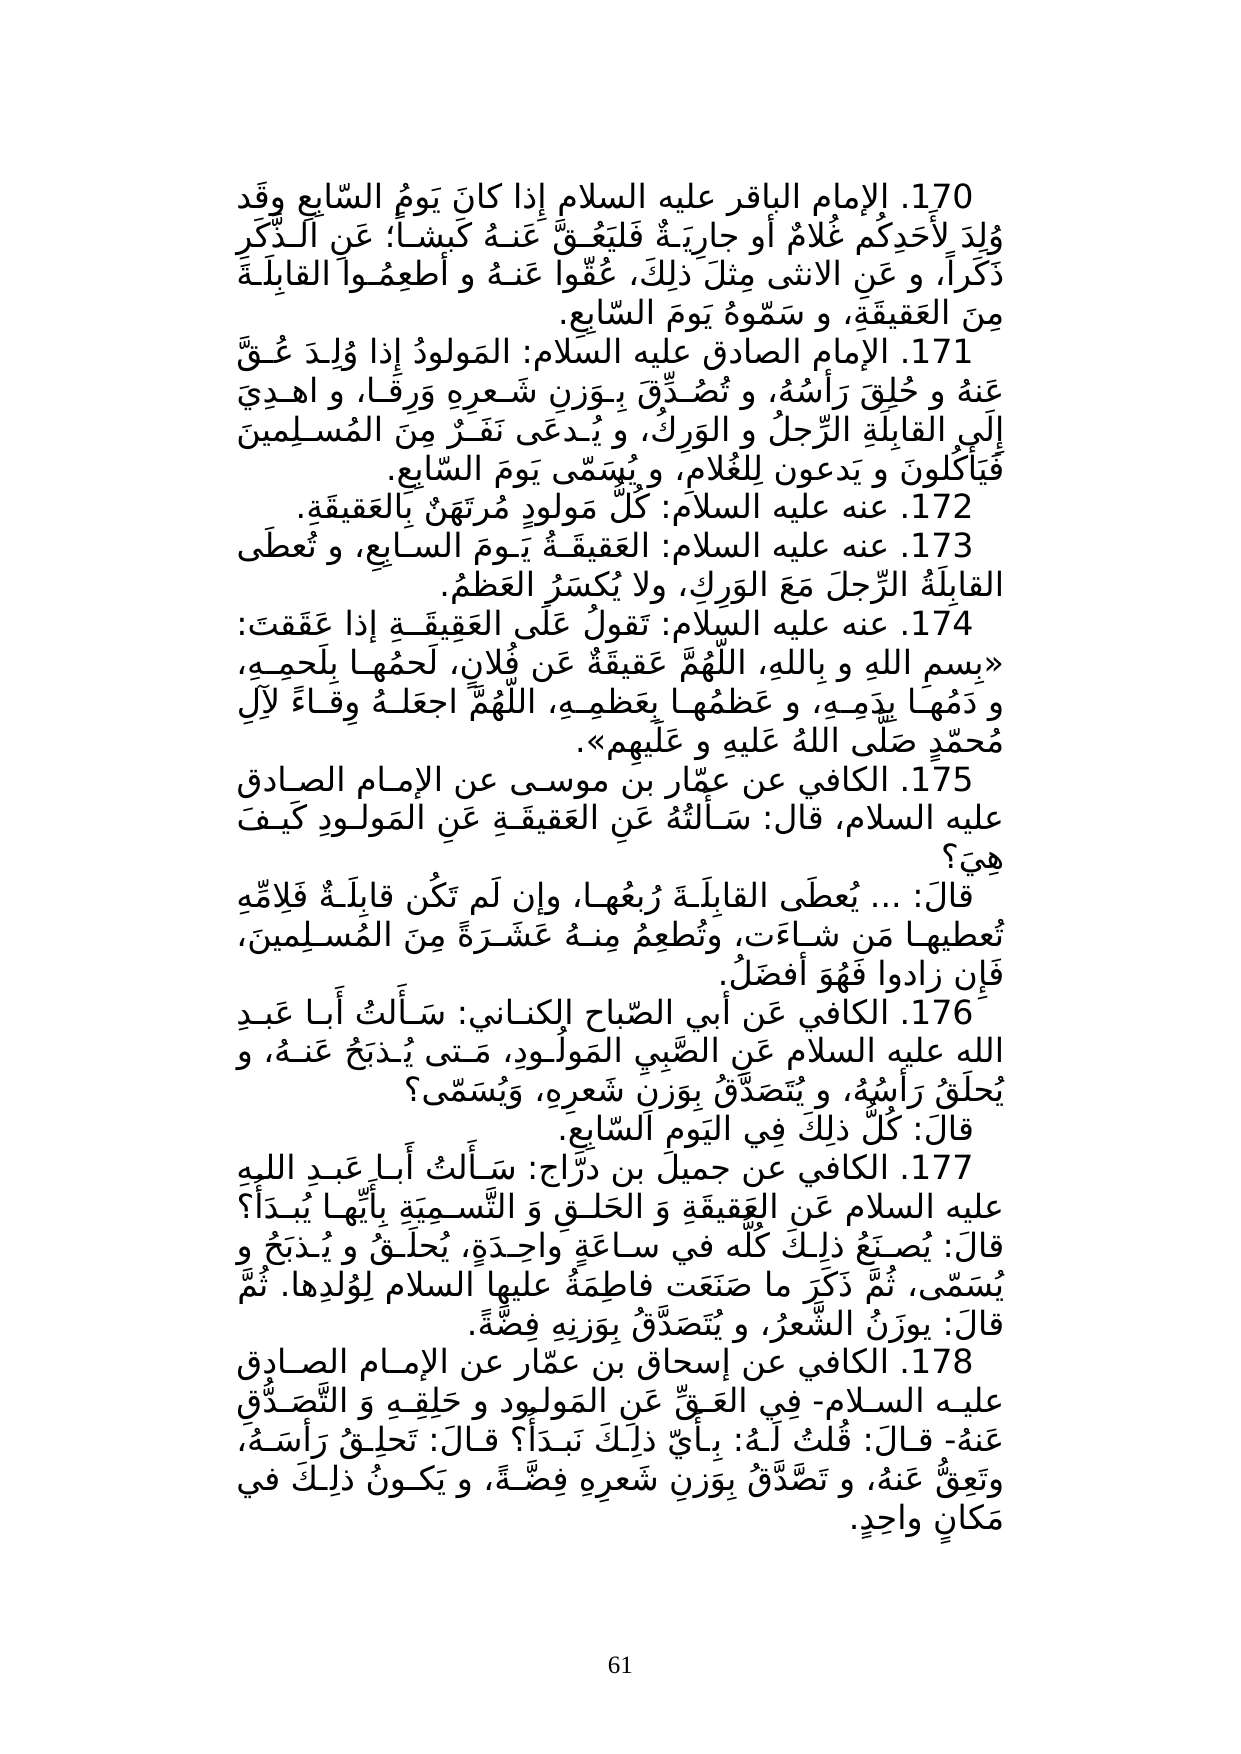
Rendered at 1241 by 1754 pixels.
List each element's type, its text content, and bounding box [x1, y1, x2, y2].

text 175. الكافي عن عمّار بن موسى عن الإمام الصادق عليه السلام، قال: سَأَلتُهُ عَنِ العَقيقَةِ عَنِ المَولودِ كَيفَ هِيَ؟ [236, 760, 1004, 877]
text 178. الكافي عن إسحاق بن عمّار عن الإمام الصادق عليه السلام- فِي العَقِّ عَنِ المَولود و حَلِقِهِ وَ التَّصَدُّقِ عَنهُ- قالَ: قُلتُ لَهُ: بِأَيّ ذلِكَ نَبدَأُ؟ قالَ: تَحلِقُ رَأسَهُ، وتَعِقُّ عَنهُ، و تَصَّدَّقُ بِوَزنِ شَعرِهِ فِضَّةً، و يَكونُ ذلِكَ في مَكانٍ واحِدٍ. [236, 1343, 1004, 1537]
text 172. عنه عليه السلام: كُلُّ مَولودٍ مُرتَهَنٌ بِالعَقيقَةِ. [236, 488, 1004, 527]
text 176. الكافي عَن أبي الصّباح الكناني: سَأَلتُ أَبا عَبدِ الله عليه السلام عَنِ الصَّبِيِ المَولُودِ، مَتى يُذبَحُ عَنهُ، و يُحلَقُ رَأسُهُ، و يُتَصَدَّقُ بِوَزنِ شَعرِهِ، وَيُسَمّى؟ [236, 993, 1004, 1110]
text 177. الكافي عن جميل بن درّاج: سَأَلتُ أَبا عَبدِ اللهِ عليه السلام عَن العَقيقَةِ وَ الحَلقِ وَ التَّسمِيَةِ بِأَيِّها يُبدَأُ؟ قالَ: يُصنَعُ ذلِكَ كُلُّه في ساعَةٍ واحِدَةٍ، يُحلَقُ و يُذبَحُ و يُسَمّى، ثُمَّ ذَكَرَ ما صَنَعَت فاطِمَةُ عليها السلام لِوُلدِها. ثُمَّ قالَ: يوزَنُ الشَّعرُ، و يُتَصَدَّقُ بِوَزنِهِ فِضَّةً. [236, 1148, 1004, 1343]
text 171. الإمام الصادق عليه السلام: المَولودُ إِذا وُلِدَ عُقَّ عَنهُ و حُلِقَ رَأسُهُ، و تُصُدِّقَ بِوَزنِ شَعرِهِ وَرِقا، و اهدِيَ إِلَى القابِلَةِ الرِّجلُ و الوَرِكُ، و يُدعَى نَفَرٌ مِنَ المُسلِمينَ فَيَأكُلونَ و يَدعون لِلغُلامِ، و يُسَمّى يَومَ السّابِعِ. [236, 333, 1004, 488]
text 170. الإمام الباقر عليه السلام‏ إِذا كانَ يَومُ السّابِعِ وقَد وُلِدَ لأَحَدِكُم غُلامٌ أو جارِيَةٌ فَليَعُقَّ عَنهُ كَبشاً؛ عَنِ الذَّكَرِ ذَكَراً، و عَنِ الانثى مِثلَ ذلِكَ، عُقّوا عَنهُ و أطعِمُوا القابِلَةَ مِنَ العَقيقَةِ، و سَمّوهُ يَومَ السّابِعِ. [236, 177, 1004, 333]
text قالَ: كُلُّ ذلِكَ فِي اليَومِ السّابِعِ. [236, 1110, 1004, 1148]
text قالَ: ... يُعطَى القابِلَةَ رُبعُها، وإن لَم تَكُن قابِلَةٌ فَلِامِّهِ تُعطيها مَن شاءَت، وتُطعِمُ مِنهُ عَشَرَةً مِنَ المُسلِمينَ، فَإِن زادوا فَهُوَ أفضَلُ. [236, 877, 1004, 993]
text 174. عنه عليه السلام: تَقولُ عَلَى العَقِيقَةِ إذا عَقَقتَ: «بِسمِ اللهِ و بِاللهِ، اللّهُمَّ عَقيقَةٌ عَن فُلانٍ، لَحمُها بِلَحمِهِ، و دَمُها بِدَمِهِ، و عَظمُها بِعَظمِهِ، اللّهُمَّ اجعَلهُ وِقاءً لآِلِ مُحمّدٍ صَلَّى اللهُ عَليهِ و عَلَيهِم». [236, 604, 1004, 760]
text 173. عنه عليه السلام: العَقيقَةُ يَومَ السابِعِ، و تُعطَى‏ القابِلَةُ الرِّجلَ مَعَ الوَرِكِ، ولا يُكسَرُ العَظمُ. [236, 527, 1004, 604]
